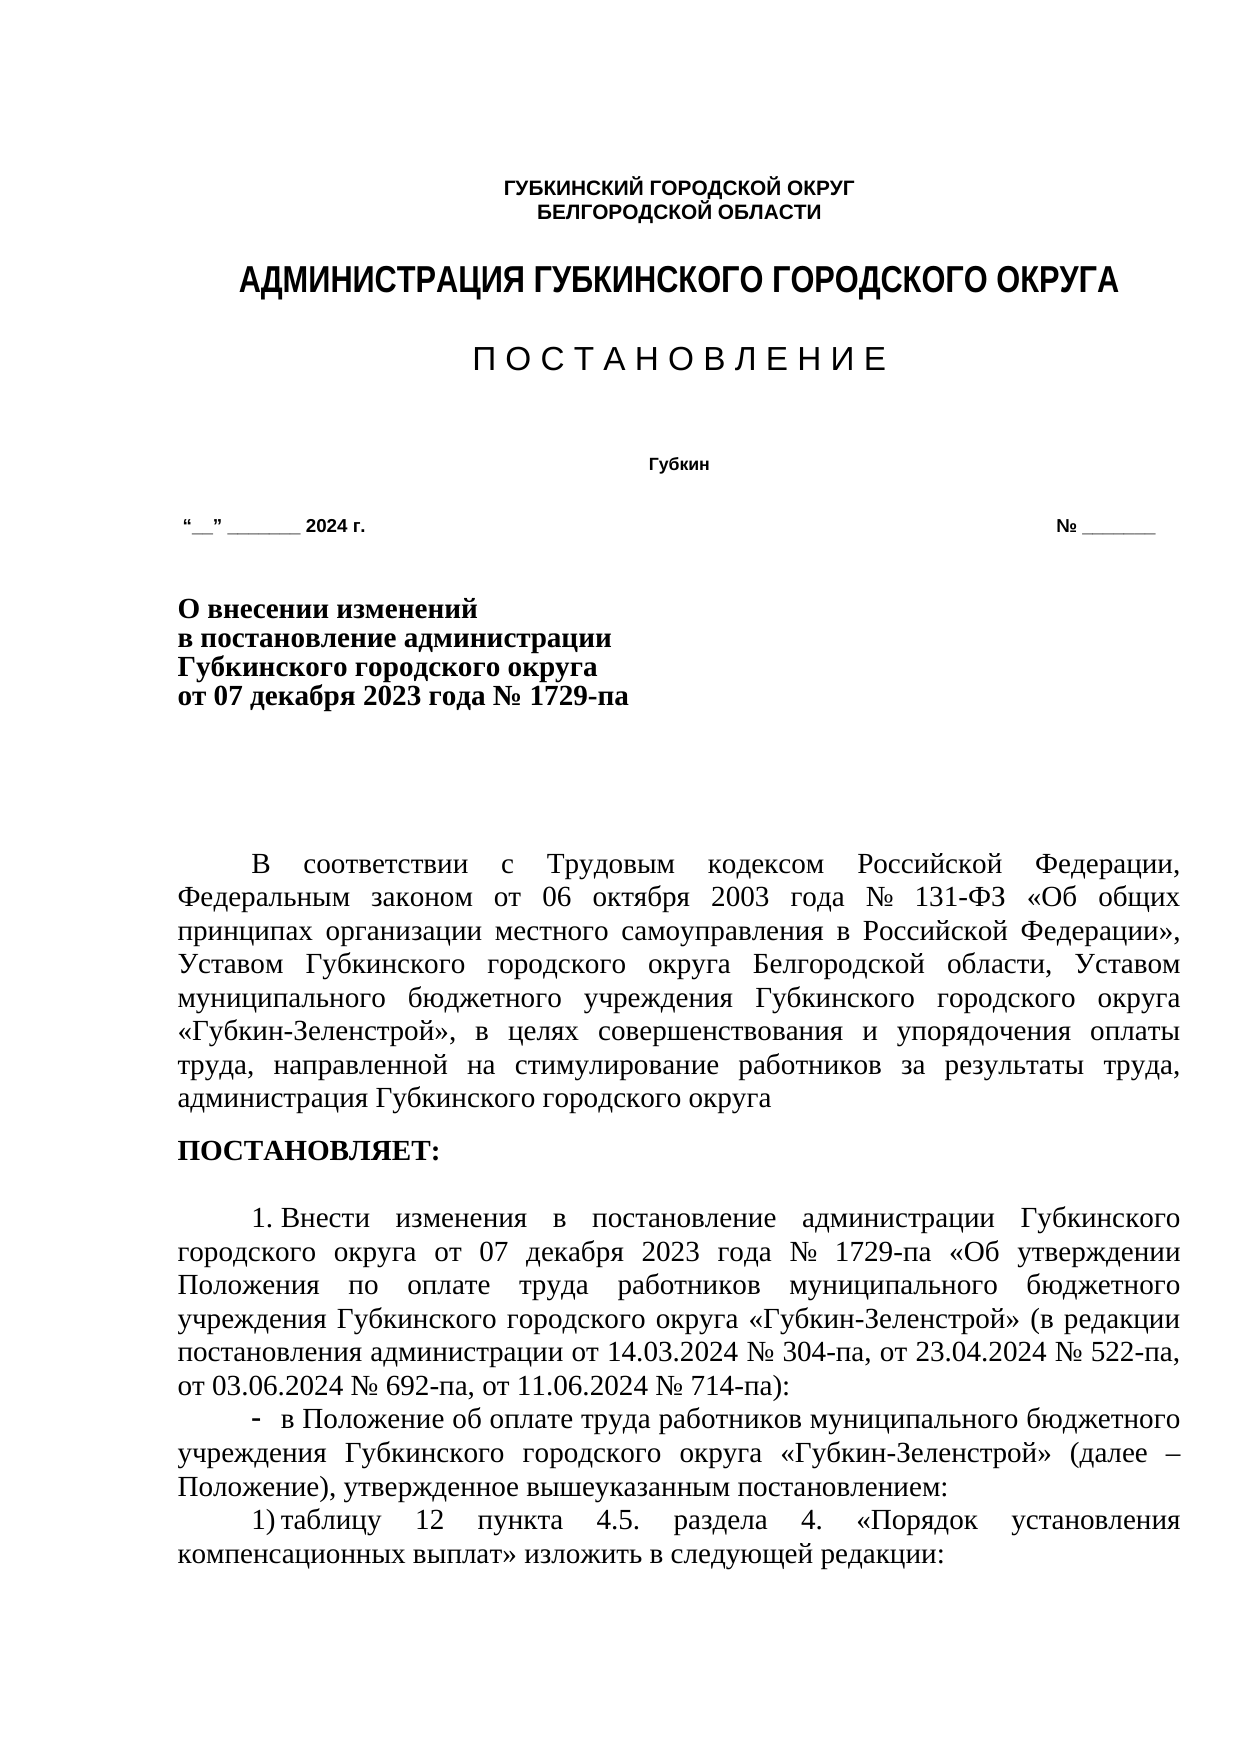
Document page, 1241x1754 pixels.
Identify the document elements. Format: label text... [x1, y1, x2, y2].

text от 07 декабря 2023 года № 1729-па [177, 682, 1181, 712]
text ПОСТАНОВЛЯЕТ: [177, 1133, 1181, 1167]
text АДМИНИСТРАЦИЯ ГУБКИНСКОГО ГОРОДСКОГО ОКРУГА [177, 257, 1181, 300]
text П О С Т А Н О В Л Е Н И Е [177, 338, 1181, 377]
text в постановление администрации [177, 624, 1181, 653]
list таблицу 12 пункта 4.5. раздела 4. «Порядок установления компенсационных выплат» изложить в следующей редакции: [177, 1502, 1181, 1569]
text Губкинского городского округа [177, 653, 1181, 682]
text “__” _______ 2024 г. № _______ [177, 515, 1181, 537]
list в Положение об оплате труда работников муниципального бюджетного учреждения Губкинского городского округа «Губкин-Зеленстрой» (далее – Положение), утвержденное вышеуказанным постановлением: [177, 1402, 1181, 1502]
text О внесении изменений [177, 595, 1181, 624]
text Губкин [177, 454, 1181, 474]
text БЕЛГОРОДСКОЙ ОБЛАСТИ [177, 199, 1181, 223]
text В соответствии с Трудовым кодексом Российской Федерации, Федеральным законом от 06 октября 2003 года № 131-ФЗ «Об общих принципах организации местного самоуправления в Российской Федерации», Уставом Губкинского городского округа Белгородской области, Уставом муниципального бюджетного учреждения Губкинского городского округа «Губкин-Зеленстрой», в целях совершенствования и упорядочения оплаты труда, направленной на стимулирование работников за результаты труда, администрация Губкинского городского округа [177, 846, 1181, 1114]
list Внести изменения в постановление администрации Губкинского городского округа от 07 декабря 2023 года № 1729-па «Об утверждении Положения по оплате труда работников муниципального бюджетного учреждения Губкинского городского округа «Губкин-Зеленстрой» (в редакции постановления администрации от 14.03.2024 № 304-па, от 23.04.2024 № 522-па, от 03.06.2024 № 692-па, от 11.06.2024 № 714-па): [177, 1200, 1181, 1402]
text ГУБКИНСКИЙ ГОРОДСКОЙ ОКРУГ [177, 176, 1181, 199]
